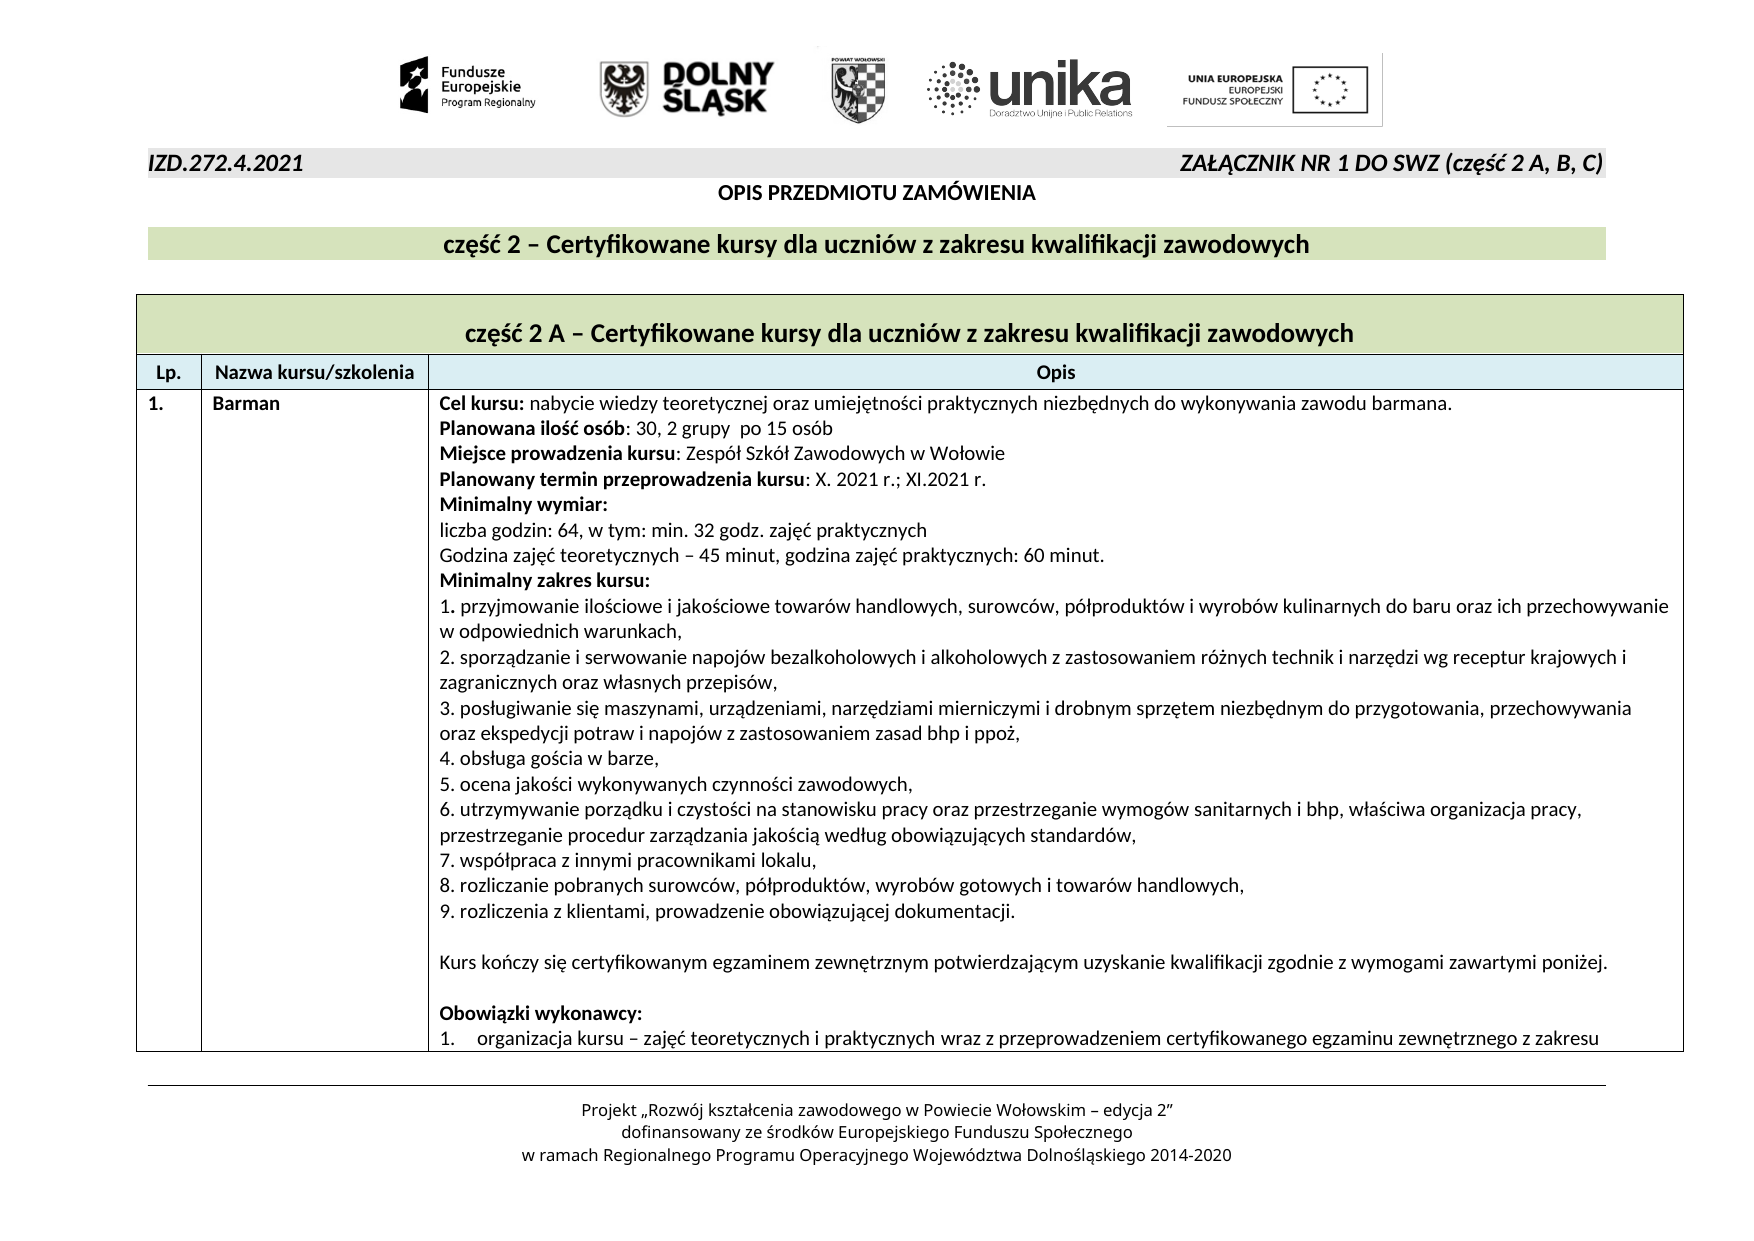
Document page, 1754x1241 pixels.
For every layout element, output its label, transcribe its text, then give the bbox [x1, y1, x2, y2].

picture [1167, 53, 1383, 127]
table_cell Lp. [137, 355, 201, 389]
text IZD.272.4.2021 ZAŁĄCZNIK NR 1 DO SWZ (część 2 A, B, C) [148, 148, 1606, 178]
picture [592, 54, 780, 121]
subtitle część 2 – Certyfikowane kursy dla uczniów z zakresu kwalifikacji zawodowych [148, 227, 1606, 260]
table_cell Nazwa kursu/szkolenia [202, 355, 428, 389]
picture [343, 46, 560, 127]
table_cell Opis [429, 355, 1683, 389]
text OPIS PRZEDMIOTU ZAMÓWIENIA [148, 178, 1606, 206]
table_header część 2 A – Certyfikowane kursy dla uczniów z zakresu kwalifikacji zawodowych [137, 295, 1683, 353]
table_cell Barman [202, 390, 428, 1051]
table_cell 1. [137, 390, 201, 1051]
